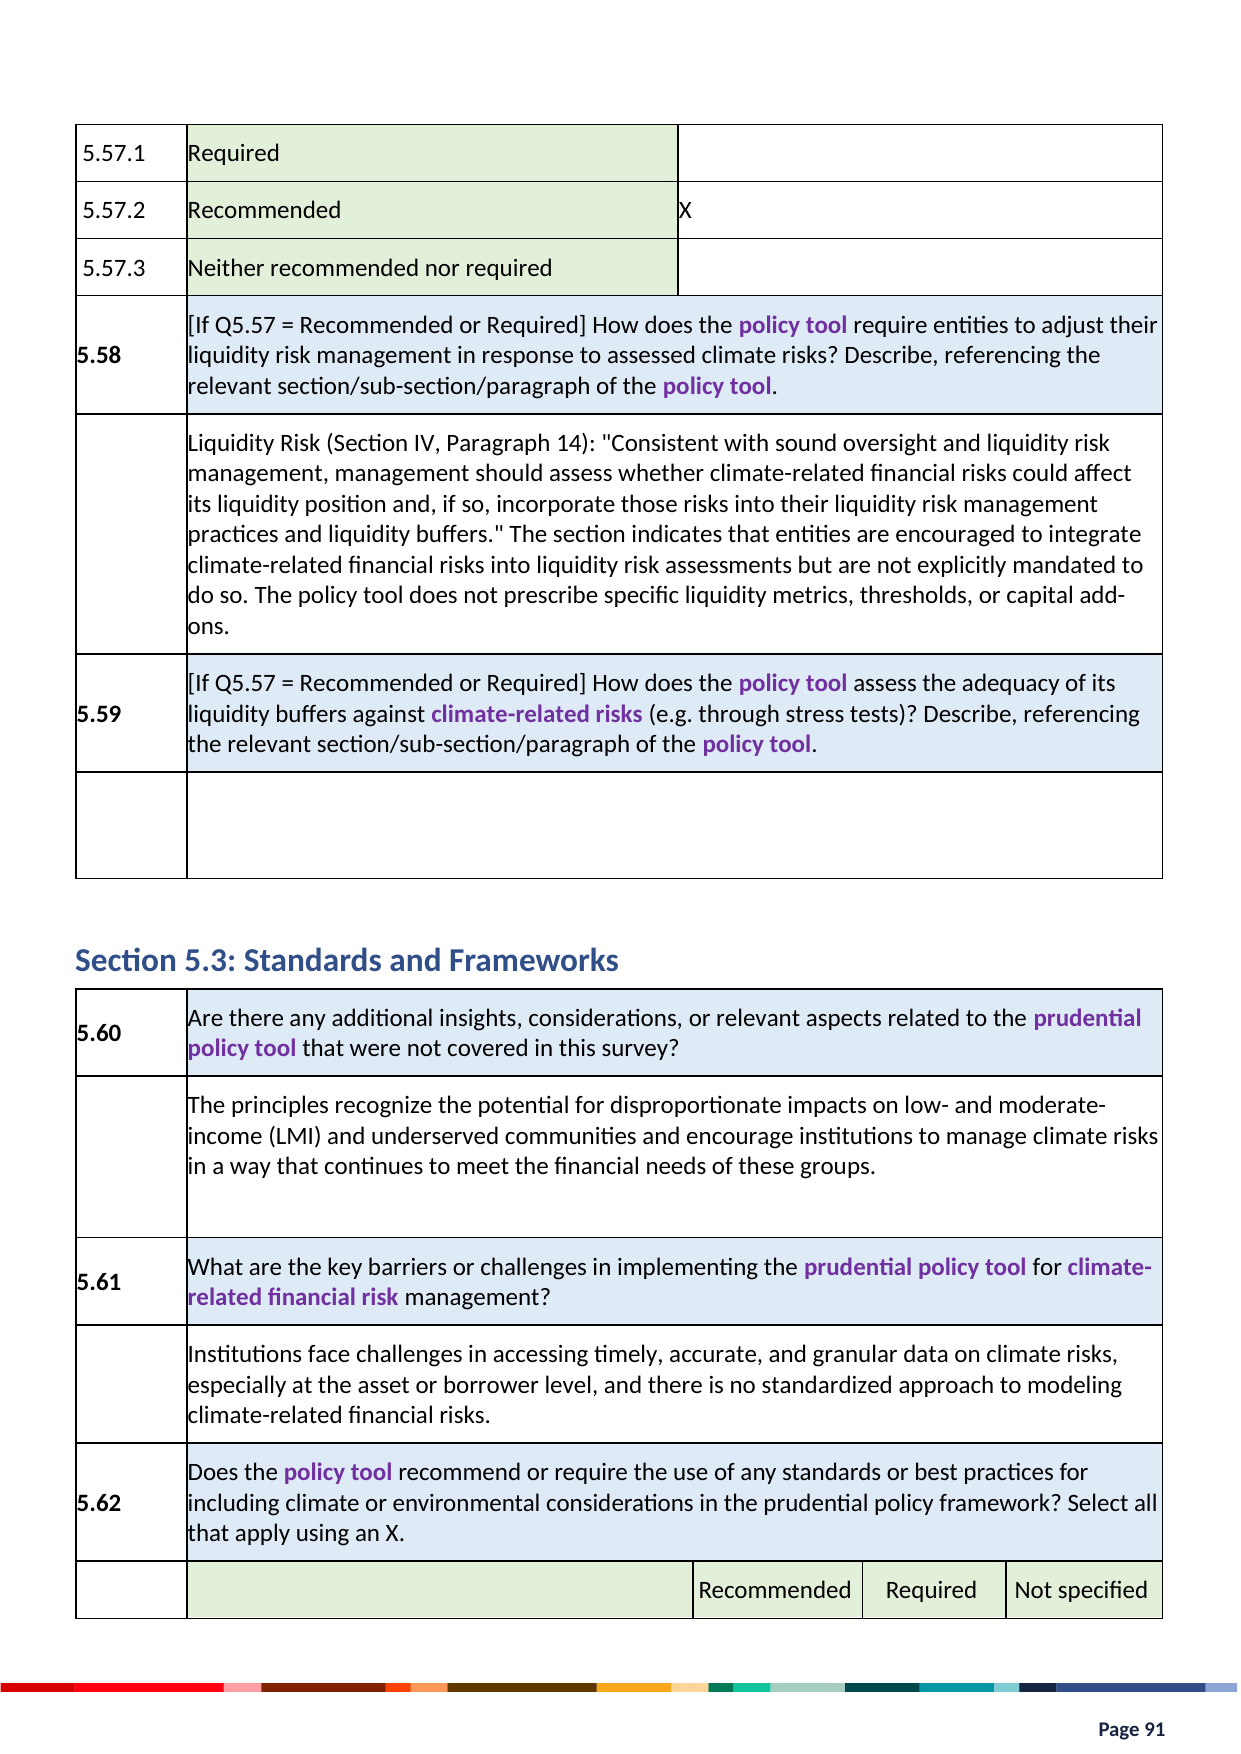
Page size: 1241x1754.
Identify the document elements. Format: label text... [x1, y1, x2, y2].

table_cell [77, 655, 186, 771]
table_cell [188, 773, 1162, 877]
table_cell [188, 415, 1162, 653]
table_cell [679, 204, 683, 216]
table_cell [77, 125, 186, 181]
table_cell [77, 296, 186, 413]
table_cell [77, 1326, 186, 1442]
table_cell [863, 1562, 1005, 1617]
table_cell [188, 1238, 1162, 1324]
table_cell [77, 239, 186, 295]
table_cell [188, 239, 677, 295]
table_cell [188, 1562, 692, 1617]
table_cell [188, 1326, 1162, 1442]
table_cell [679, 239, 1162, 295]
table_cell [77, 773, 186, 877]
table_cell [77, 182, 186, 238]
picture [0, 1683, 1236, 1692]
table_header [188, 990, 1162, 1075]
subtitle Section 5.3: Standards and Frameworks [75, 939, 1165, 979]
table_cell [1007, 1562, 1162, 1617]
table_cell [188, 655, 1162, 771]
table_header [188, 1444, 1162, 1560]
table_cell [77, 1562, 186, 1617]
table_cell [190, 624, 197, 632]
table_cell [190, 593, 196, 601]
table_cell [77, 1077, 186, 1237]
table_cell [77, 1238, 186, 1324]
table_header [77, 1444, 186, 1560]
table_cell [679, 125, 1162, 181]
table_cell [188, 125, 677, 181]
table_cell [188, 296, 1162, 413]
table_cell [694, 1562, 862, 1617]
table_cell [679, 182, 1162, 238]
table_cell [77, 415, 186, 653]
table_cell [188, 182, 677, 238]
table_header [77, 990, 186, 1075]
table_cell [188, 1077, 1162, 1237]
